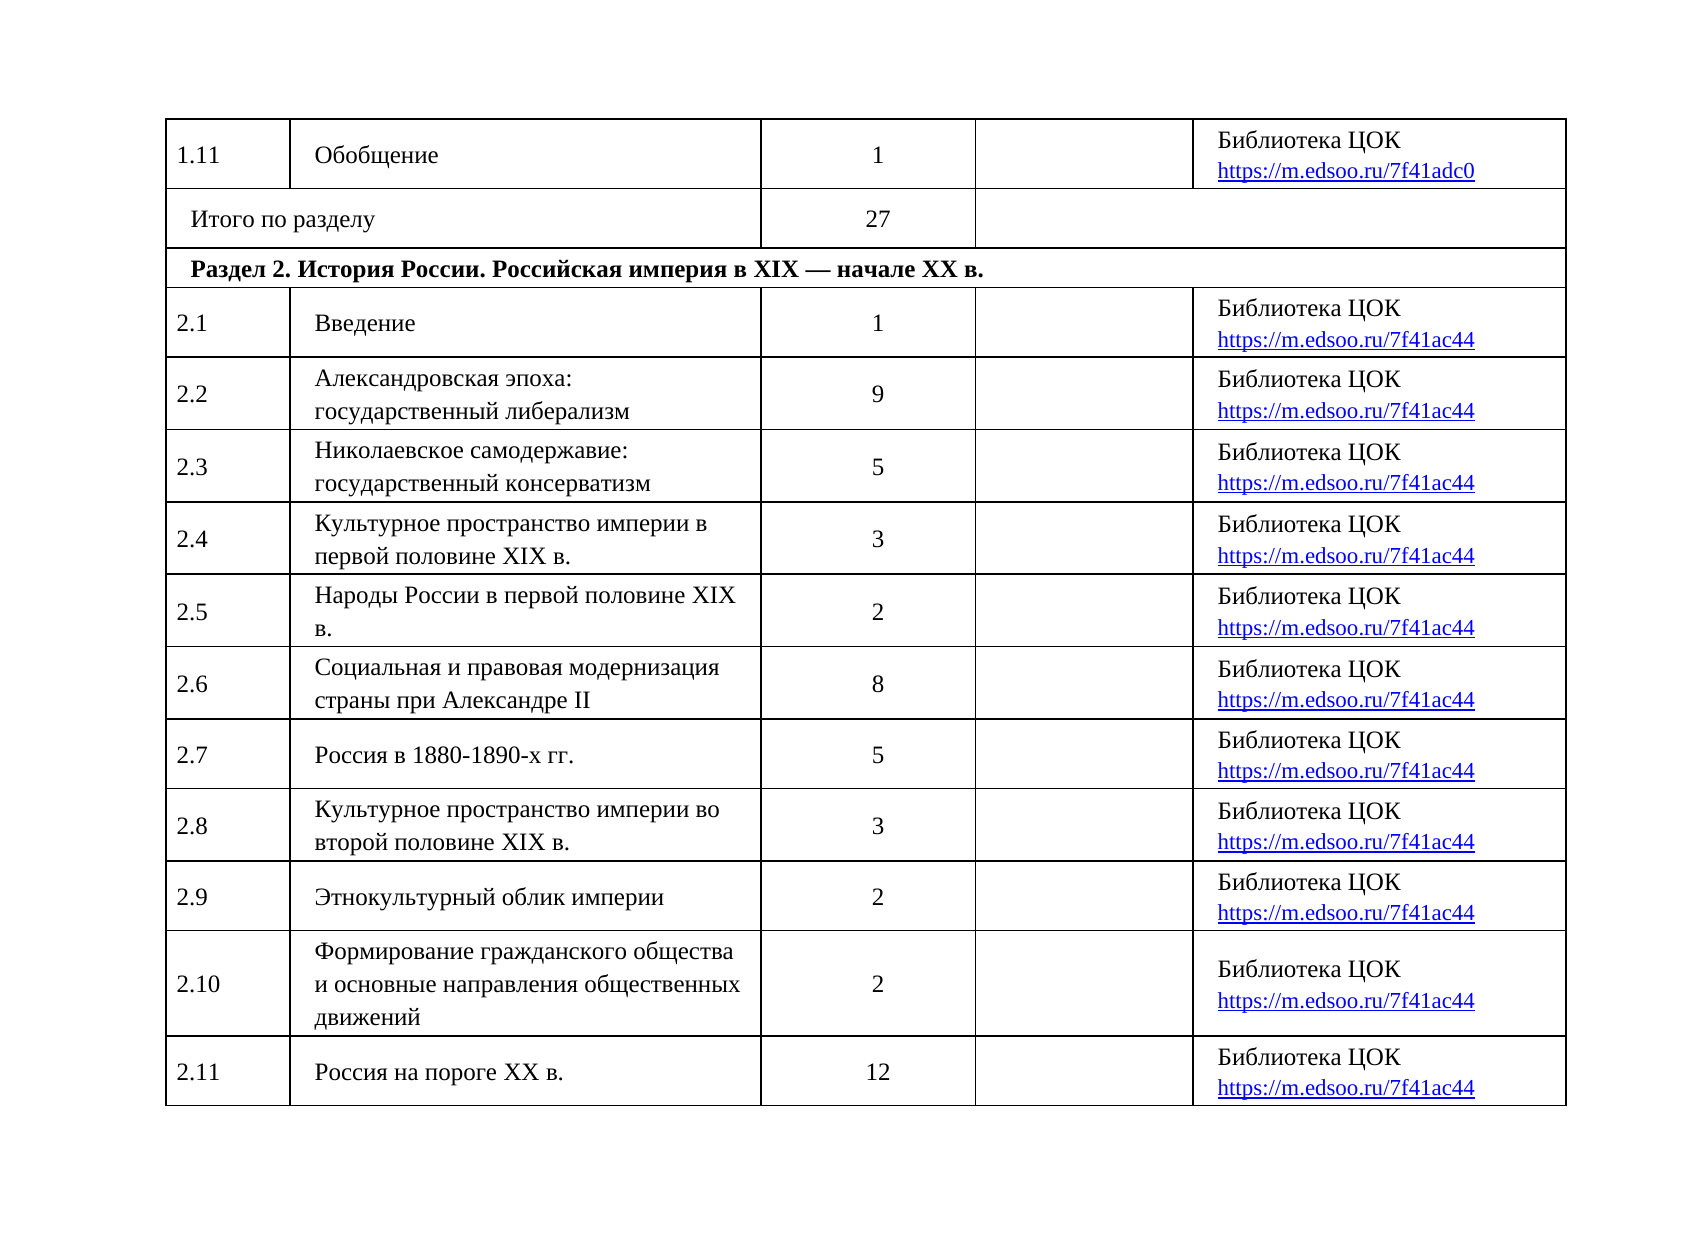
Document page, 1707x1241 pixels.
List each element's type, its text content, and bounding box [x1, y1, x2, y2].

table_cell Народы России в первой половине XIX в. [291, 575, 760, 646]
table_cell [976, 931, 1192, 1035]
table_cell Культурное пространство империи во второй половине XIX в. [291, 789, 760, 860]
table_cell Библиотека ЦОК https://m.edsoo.ru/7f41ac44 [1194, 430, 1565, 501]
table_cell [976, 862, 1192, 930]
table_cell 2 [762, 575, 975, 646]
table_cell 2.6 [167, 647, 289, 718]
table_cell Библиотека ЦОК https://m.edsoo.ru/7f41ac44 [1194, 789, 1565, 860]
table_cell Библиотека ЦОК https://m.edsoo.ru/7f41ac44 [1194, 647, 1565, 718]
table_cell 2.10 [167, 931, 289, 1035]
table_cell Россия на пороге XX в. [291, 1037, 760, 1105]
table_cell [976, 1037, 1192, 1105]
table_cell Россия в 1880-1890-х гг. [291, 720, 760, 788]
table_cell Библиотека ЦОК https://m.edsoo.ru/7f41ac44 [1194, 720, 1565, 788]
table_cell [1194, 931, 1565, 1035]
table_cell [976, 430, 1192, 501]
table_cell 3 [762, 503, 975, 573]
table_cell [976, 789, 1192, 860]
table_cell 2.5 [167, 575, 289, 646]
table_cell Социальная и правовая модернизация страны при Александре II [291, 647, 760, 718]
table_cell 2.9 [167, 862, 289, 930]
table_cell 5 [762, 720, 975, 788]
table_cell 8 [762, 647, 975, 718]
table_cell Этнокультурный облик империи [291, 862, 760, 930]
table_cell Формирование гражданского общества и основные направления общественных движений [291, 931, 760, 1035]
table_cell 2.11 [167, 1037, 289, 1105]
table_cell 2.3 [167, 430, 289, 501]
table_cell 2.7 [167, 720, 289, 788]
table_cell Введение [291, 288, 760, 356]
table_cell Библиотека ЦОК https://m.edsoo.ru/7f41ac44 [1194, 358, 1565, 428]
table_cell 2.1 [167, 288, 289, 356]
table_cell Библиотека ЦОК https://m.edsoo.ru/7f41ac44 [1194, 575, 1565, 646]
table_cell [976, 503, 1192, 573]
table_cell 2 [762, 862, 975, 930]
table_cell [1194, 120, 1565, 188]
table_cell 27 [762, 189, 975, 247]
table_cell [976, 358, 1192, 428]
table_cell 12 [762, 1037, 975, 1105]
table_cell Итого по разделу [167, 189, 760, 247]
table_cell 5 [762, 430, 975, 501]
table_cell Обобщение [291, 120, 760, 188]
table_cell Николаевское самодержавие: государственный консерватизм [291, 430, 760, 501]
table_cell Культурное пространство империи в первой половине XIX в. [291, 503, 760, 573]
table_cell Библиотека ЦОК https://m.edsoo.ru/7f41ac44 [1194, 503, 1565, 573]
table_cell Библиотека ЦОК https://m.edsoo.ru/7f41ac44 [1194, 288, 1565, 356]
table_cell 2.4 [167, 503, 289, 573]
table_cell 2.2 [167, 358, 289, 428]
table_cell [976, 647, 1192, 718]
table_cell [976, 189, 1565, 247]
table_cell [976, 720, 1192, 788]
table_cell 1.11 [167, 120, 289, 188]
table_cell 3 [762, 789, 975, 860]
table_cell 1 [762, 120, 975, 188]
table_cell 2 [762, 931, 975, 1035]
table_cell [976, 575, 1192, 646]
table_cell [976, 120, 1192, 188]
table_cell 1 [762, 288, 975, 356]
table_cell Раздел 2. История России. Российская империя в XIX — начале XX в. [167, 249, 1565, 287]
table_cell Александровская эпоха: государственный либерализм [291, 358, 760, 428]
table_cell 9 [762, 358, 975, 428]
table_cell Библиотека ЦОК https://m.edsoo.ru/7f41ac44 [1194, 862, 1565, 930]
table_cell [1194, 1037, 1565, 1105]
table_cell [976, 288, 1192, 356]
table_cell 2.8 [167, 789, 289, 860]
